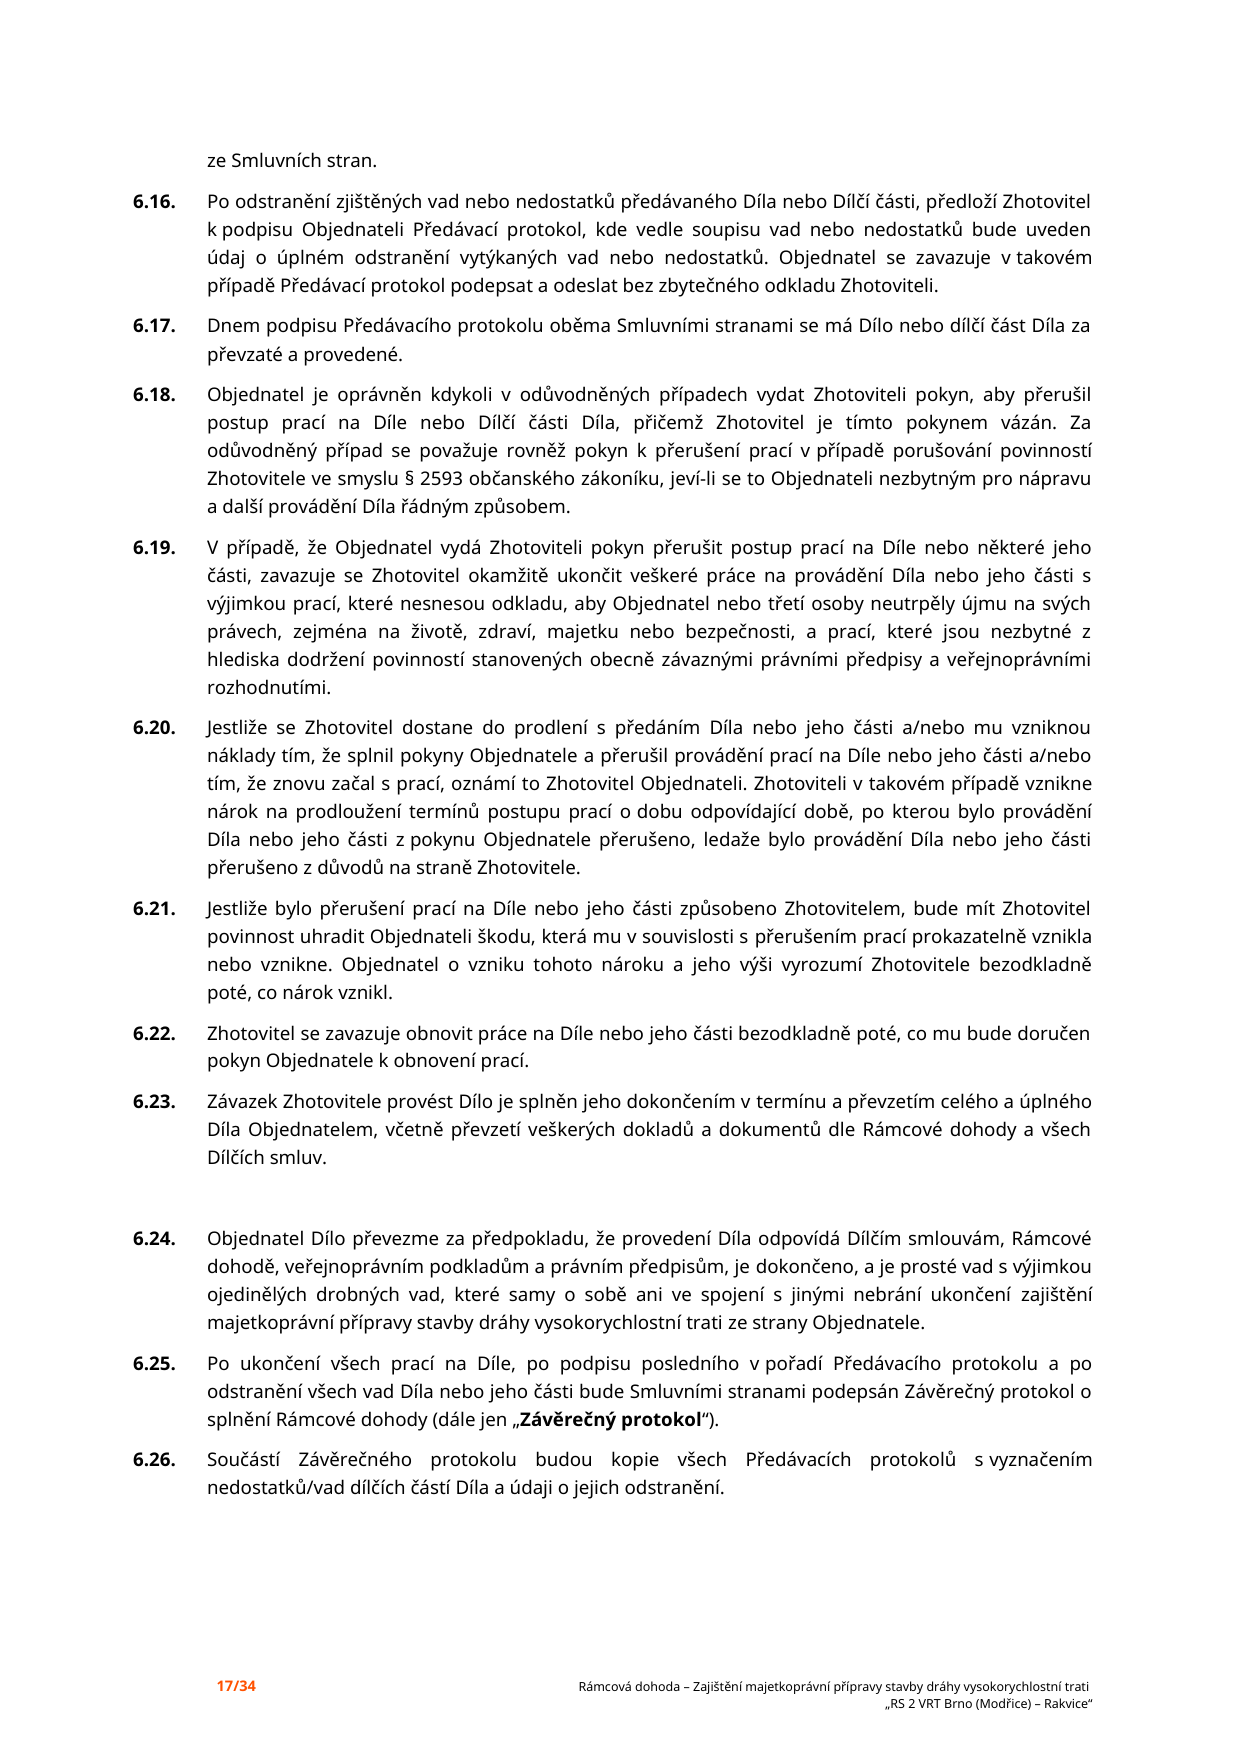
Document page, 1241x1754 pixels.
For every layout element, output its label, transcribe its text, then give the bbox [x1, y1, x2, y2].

list Jestliže se Zhotovitel dostane do prodlení s předáním Díla nebo jeho části a/nebo mu vzniknou náklady tím, že splnil pokyny Objednatele a přerušil provádění prací na Díle nebo jeho části a/nebo tím, že znovu začal s prací, oznámí to Zhotovitel Objednateli. Zhotoviteli v takovém případě vznikne nárok na prodloužení termínů postupu prací o dobu odpovídající době, po kterou bylo provádění Díla nebo jeho části z pokynu Objednatele přerušeno, ledaže bylo provádění Díla nebo jeho části přerušeno z důvodů na straně Zhotovitele. [133, 714, 1092, 880]
list V případě, že Objednatel vydá Zhotoviteli pokyn přerušit postup prací na Díle nebo některé jeho části, zavazuje se Zhotovitel okamžitě ukončit veškeré práce na provádění Díla nebo jeho části s výjimkou prací, které nesnesou odkladu, aby Objednatel nebo třetí osoby neutrpěly újmu na svých právech, zejména na životě, zdraví, majetku nebo bezpečnosti, a prací, které jsou nezbytné z hlediska dodržení povinností stanovených obecně závaznými právními předpisy a veřejnoprávními rozhodnutími. [133, 534, 1092, 699]
list Po ukončení všech prací na Díle, po podpisu posledního v pořadí Předávacího protokolu a po odstranění všech vad Díla nebo jeho části bude Smluvními stranami podepsán Závěrečný protokol o splnění Rámcové dohody (dále jen „Závěrečný protokol“). [133, 1350, 1092, 1432]
list Objednatel je oprávněn kdykoli v odůvodněných případech vydat Zhotoviteli pokyn, aby přerušil postup prací na Díle nebo Dílčí části Díla, přičemž Zhotovitel je tímto pokynem vázán. Za odůvodněný případ se považuje rovněž pokyn k přerušení prací v případě porušování povinností Zhotovitele ve smyslu § 2593 občanského zákoníku, jeví-li se to Objednateli nezbytným pro nápravu a další provádění Díla řádným způsobem. [133, 381, 1092, 519]
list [133, 148, 1092, 173]
list Dnem podpisu Předávacího protokolu oběma Smluvními stranami se má Dílo nebo dílčí část Díla za převzaté a provedené. [133, 313, 1092, 366]
list Po odstranění zjištěných vad nebo nedostatků předávaného Díla nebo Dílčí části, předloží Zhotovitel k podpisu Objednateli Předávací protokol, kde vedle soupisu vad nebo nedostatků bude uveden údaj o úplném odstranění vytýkaných vad nebo nedostatků. Objednatel se zavazuje v takovém případě Předávací protokol podepsat a odeslat bez zbytečného odkladu Zhotoviteli. [133, 188, 1092, 298]
list Jestliže bylo přerušení prací na Díle nebo jeho části způsobeno Zhotovitelem, bude mít Zhotovitel povinnost uhradit Objednateli škodu, která mu v souvislosti s přerušením prací prokazatelně vznikla nebo vznikne. Objednatel o vzniku tohoto nároku a jeho výši vyrozumí Zhotovitele bezodkladně poté, co nárok vznikl. [133, 895, 1092, 1005]
list Součástí Závěrečného protokolu budou kopie všech Předávacích protokolů s vyznačením nedostatků/vad dílčích částí Díla a údaji o jejich odstranění. [133, 1447, 1092, 1500]
list Zhotovitel se zavazuje obnovit práce na Díle nebo jeho části bezodkladně poté, co mu bude doručen pokyn Objednatele k obnovení prací. [133, 1020, 1092, 1073]
list Závazek Zhotovitele provést Dílo je splněn jeho dokončením v termínu a převzetím celého a úplného Díla Objednatelem, včetně převzetí veškerých dokladů a dokumentů dle Rámcové dohody a všech Dílčích smluv. [133, 1088, 1092, 1170]
list Objednatel Dílo převezme za předpokladu, že provedení Díla odpovídá Dílčím smlouvám, Rámcové dohodě, veřejnoprávním podkladům a právním předpisům, je dokončeno, a je prosté vad s výjimkou ojedinělých drobných vad, které samy o sobě ani ve spojení s jinými nebrání ukončení zajištění majetkoprávní přípravy stavby dráhy vysokorychlostní trati ze strany Objednatele. [133, 1225, 1092, 1335]
